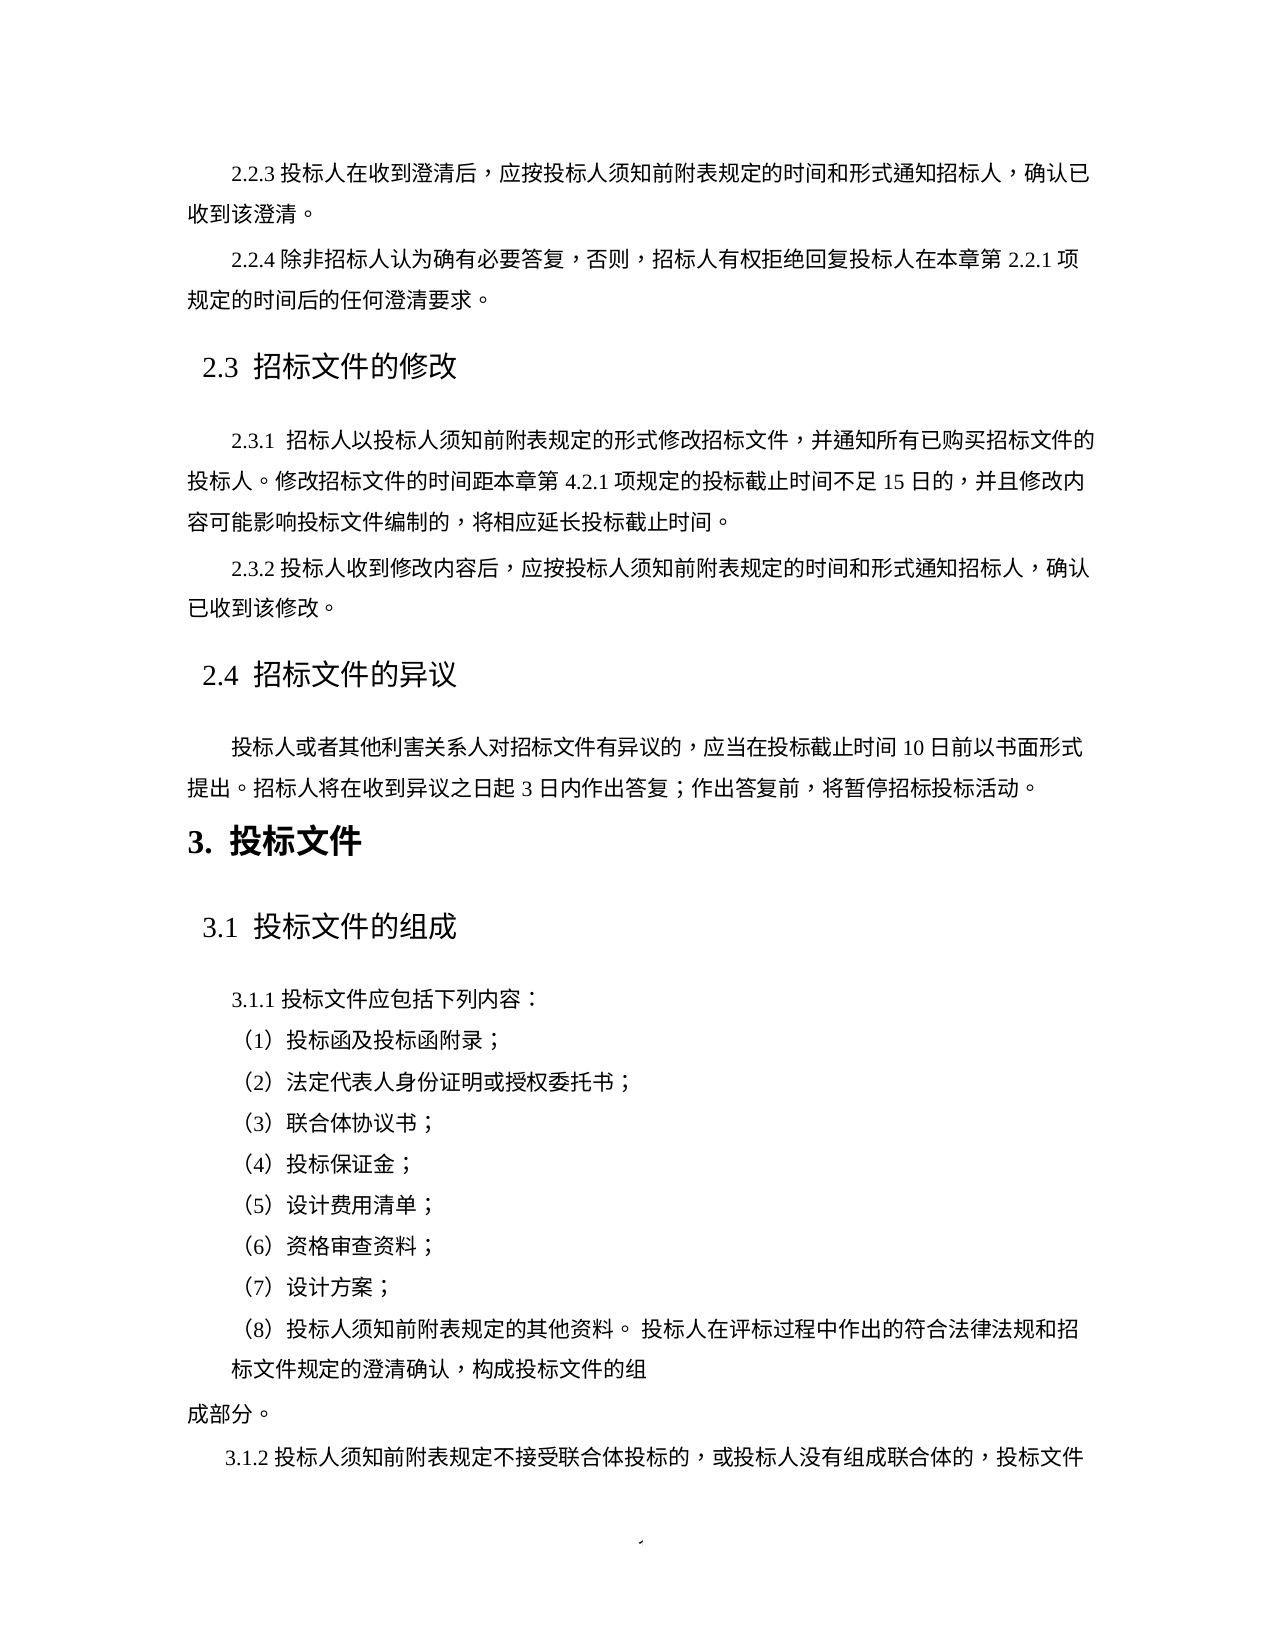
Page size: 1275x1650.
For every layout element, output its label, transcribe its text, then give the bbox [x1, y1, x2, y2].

text （8）投标人须知前附表规定的其他资料。 投标人在评标过程中作出的符合法律法规和招标文件规定的澄清确认，构成投标文件的组 [231, 1313, 1089, 1384]
text 2.3.2 投标人收到修改内容后，应按投标人须知前附表规定的时间和形式通知招标人，确认 已收到该修改。 [187, 553, 1100, 623]
text 3.1.2 投标人须知前附表规定不接受联合体投标的，或投标人没有组成联合体的，投标文件 [225, 1442, 1089, 1472]
text （5）设计费用清单； [231, 1190, 1089, 1220]
text 2.3.1 招标人以投标人须知前附表规定的形式修改招标文件，并通知所有已购买招标文件的 [231, 425, 1100, 454]
subtitle 2.3 招标文件的修改 [177, 346, 482, 386]
text 投标人或者其他利害关系人对招标文件有异议的，应当在投标截止时间 10 日前以书面形式 [231, 732, 1100, 762]
text 提出。招标人将在收到异议之日起 3 日内作出答复；作出答复前，将暂停招标投标活动。 [187, 773, 1089, 803]
text 投标人。修改招标文件的时间距本章第 4.2.1 项规定的投标截止时间不足 15 日的，并且修改内 容可能影响投标文件编制的，将相应延长投标截止时间。 [187, 466, 1089, 537]
text 成部分。 [187, 1399, 1089, 1429]
text （7）设计方案； [231, 1272, 1089, 1302]
text （4）投标保证金； [231, 1149, 1089, 1179]
text 2.2.3 投标人在收到澄清后，应按投标人须知前附表规定的时间和形式通知招标人，确认已 收到该澄清。 [187, 158, 1100, 228]
text 3.1.1 投标文件应包括下列内容： [231, 984, 1089, 1014]
subtitle 3.1 投标文件的组成 [177, 906, 482, 946]
text （6）资格审查资料； [231, 1231, 1089, 1261]
text （2）法定代表人身份证明或授权委托书； [231, 1067, 1089, 1096]
text （1）投标函及投标函附录； [231, 1025, 1089, 1055]
subtitle 2.4 招标文件的异议 [177, 654, 482, 693]
text （3）联合体协议书； [231, 1108, 1089, 1137]
text 2.2.4 除非招标人认为确有必要答复，否则，招标人有权拒绝回复投标人在本章第 2.2.1 项 规定的时间后的任何澄清要求。 [187, 244, 1089, 315]
subtitle 3. 投标文件 [187, 818, 1089, 863]
